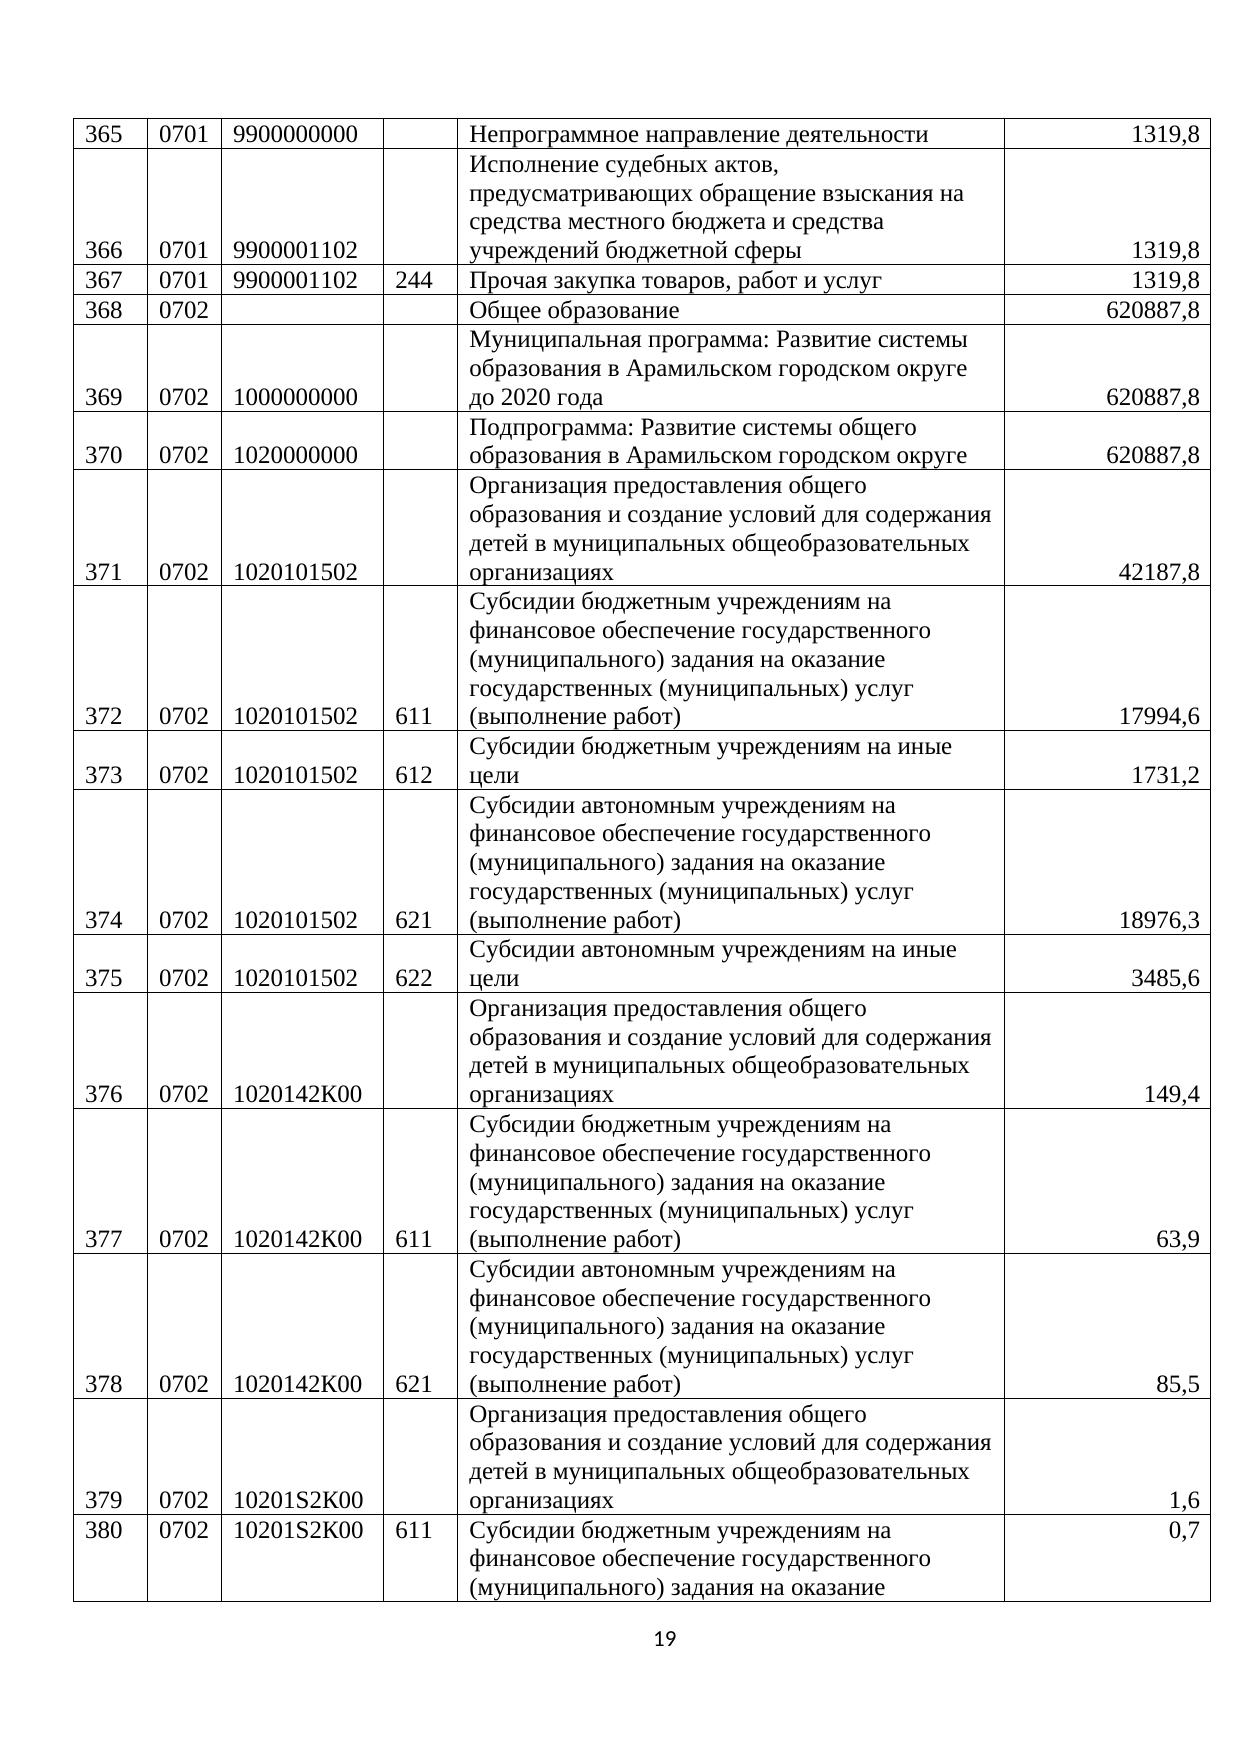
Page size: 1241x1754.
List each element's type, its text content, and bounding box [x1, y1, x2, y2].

table_cell 17994,6 [1005, 586, 1210, 730]
table_cell [384, 1399, 457, 1514]
table_cell Непрограммное направление деятельности [458, 119, 1004, 148]
table_cell 0702 [148, 586, 221, 730]
table_cell 1020101502 [222, 935, 383, 992]
table_cell 369 [74, 325, 147, 411]
table_cell [384, 295, 457, 323]
table_cell 1731,2 [1005, 731, 1210, 789]
table_cell [384, 149, 457, 264]
table_cell 621 [384, 1254, 457, 1398]
table_cell 611 [384, 586, 457, 730]
table_cell [384, 119, 457, 148]
table_cell 374 [74, 790, 147, 933]
table_cell 9900001102 [222, 265, 383, 294]
table_cell 371 [74, 470, 147, 585]
table_cell 370 [74, 412, 147, 469]
table_cell 0702 [148, 412, 221, 469]
table_cell 1020142К00 [222, 1254, 383, 1398]
table_cell 1319,8 [1005, 119, 1210, 148]
table_cell 375 [74, 935, 147, 992]
table_cell 0702 [148, 790, 221, 933]
table_cell 0701 [148, 149, 221, 264]
table_cell 368 [74, 295, 147, 323]
table_cell 376 [74, 993, 147, 1108]
table_cell 379 [74, 1399, 147, 1514]
table_cell 42187,8 [1005, 470, 1210, 585]
table_cell 0702 [148, 470, 221, 585]
table_cell 1000000000 [222, 325, 383, 411]
table_cell 0701 [148, 119, 221, 148]
table_cell Субсидии бюджетным учреждениям на иные цели [458, 731, 1004, 789]
table_cell 10201S2К00 [222, 1399, 383, 1514]
table_cell 0701 [148, 265, 221, 294]
table_cell [384, 993, 457, 1108]
table_cell [384, 325, 457, 411]
table_cell 380 [74, 1515, 147, 1601]
table_cell 373 [74, 731, 147, 789]
table_cell 3485,6 [1005, 935, 1210, 992]
table_cell 9900001102 [222, 149, 383, 264]
table_cell 1020101502 [222, 586, 383, 730]
table_cell 1020101502 [222, 731, 383, 789]
table_cell 611 [384, 1515, 457, 1601]
table_cell 620887,8 [1005, 325, 1210, 411]
table_cell 366 [74, 149, 147, 264]
table_cell 1020101502 [222, 790, 383, 933]
table_cell 612 [384, 731, 457, 789]
table_cell 1020142К00 [222, 993, 383, 1108]
table_cell 611 [384, 1109, 457, 1253]
table_cell Муниципальная программа: Развитие системы образования в Арамильском городском округе до 2020 года [458, 325, 1004, 411]
table_cell 0702 [148, 325, 221, 411]
table_cell [222, 295, 383, 323]
table_cell 0702 [148, 1515, 221, 1601]
table_cell 378 [74, 1254, 147, 1398]
table_cell Прочая закупка товаров, работ и услуг [458, 265, 1004, 294]
table_cell 621 [384, 790, 457, 933]
table_cell 9900000000 [222, 119, 383, 148]
table_cell [384, 470, 457, 585]
table_cell 63,9 [1005, 1109, 1210, 1253]
table_cell 367 [74, 265, 147, 294]
table_cell Субсидии автономным учреждениям на иные цели [458, 935, 1004, 992]
table_cell 620887,8 [1005, 412, 1210, 469]
table_cell 0702 [148, 1109, 221, 1253]
table_cell 620887,8 [1005, 295, 1210, 323]
table_cell 1319,8 [1005, 149, 1210, 264]
table_cell 1020101502 [222, 470, 383, 585]
table_cell Исполнение судебных актов, предусматривающих обращение взыскания на средства местного бюджета и средства учреждений бюджетной сферы [458, 149, 1004, 264]
table_cell Подпрограмма: Развитие системы общего образования в Арамильском городском округе [458, 412, 1004, 469]
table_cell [458, 1515, 1004, 1601]
table_cell 1319,8 [1005, 265, 1210, 294]
table_cell 1,6 [1005, 1399, 1210, 1514]
table_cell 372 [74, 586, 147, 730]
table_cell 10201S2К00 [222, 1515, 383, 1601]
table_cell 0702 [148, 1254, 221, 1398]
table_cell 0702 [148, 993, 221, 1108]
table_cell 0702 [148, 935, 221, 992]
table_cell 0,7 [1005, 1515, 1210, 1601]
table_cell 377 [74, 1109, 147, 1253]
table_cell Организация предоставления общего образования и создание условий для содержания детей в муниципальных общеобразовательных организациях [458, 1399, 1004, 1514]
table_cell [384, 412, 457, 469]
table_cell 365 [74, 119, 147, 148]
table_cell 18976,3 [1005, 790, 1210, 933]
table_cell 244 [384, 265, 457, 294]
table_cell Организация предоставления общего образования и создание условий для содержания детей в муниципальных общеобразовательных организациях [458, 470, 1004, 585]
table_cell 0702 [148, 295, 221, 323]
table_cell 85,5 [1005, 1254, 1210, 1398]
table_cell Организация предоставления общего образования и создание условий для содержания детей в муниципальных общеобразовательных организациях [458, 993, 1004, 1108]
table_cell Общее образование [458, 295, 1004, 323]
table_cell 622 [384, 935, 457, 992]
table_cell 0702 [148, 731, 221, 789]
table_cell 1020142К00 [222, 1109, 383, 1253]
table_cell 1020000000 [222, 412, 383, 469]
table_cell 0702 [148, 1399, 221, 1514]
table_cell 149,4 [1005, 993, 1210, 1108]
